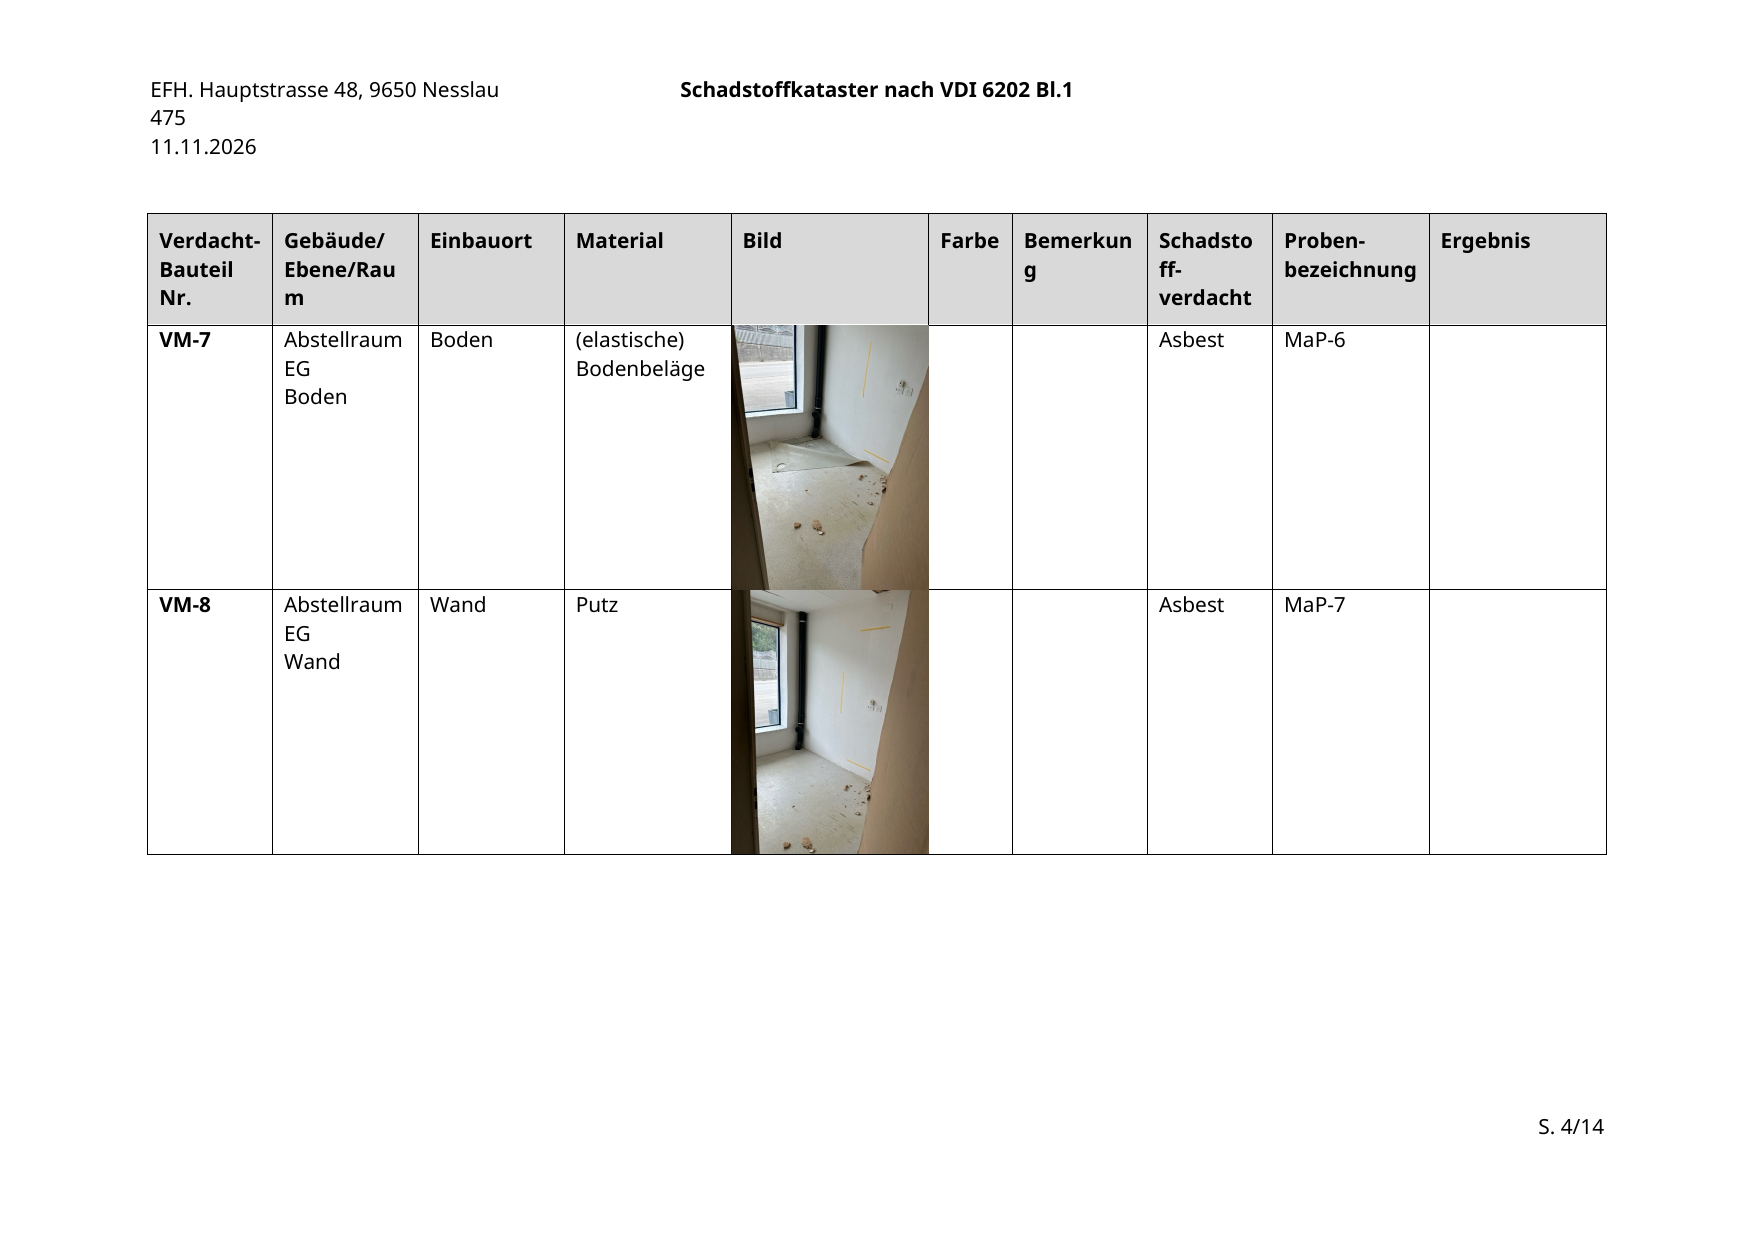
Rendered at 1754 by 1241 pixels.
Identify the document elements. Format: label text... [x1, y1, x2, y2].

table_cell Boden [419, 326, 564, 589]
table_cell Abstellraum EG Boden [273, 326, 418, 589]
table_cell MaP-6 [1273, 326, 1429, 589]
table_cell [929, 590, 1012, 854]
table_header Einbauort [419, 214, 564, 324]
table_cell Wand [419, 590, 564, 854]
table_cell MaP-7 [1273, 590, 1429, 854]
table_header Verdacht-Bauteil Nr. [148, 214, 272, 324]
table_cell [1013, 590, 1147, 854]
table_cell VM-8 [148, 590, 272, 854]
table_cell [1013, 326, 1147, 589]
table_cell (elastische) Bodenbeläge [565, 326, 731, 589]
table_header Gebäude/ Ebene/Raum [273, 214, 418, 324]
table_cell Abstellraum EG Wand [273, 590, 418, 854]
table_header Farbe [929, 214, 1012, 324]
table_cell VM-7 [148, 326, 272, 589]
table_header Proben-bezeichnung [1273, 214, 1429, 324]
table_cell Putz [565, 590, 731, 854]
table_header Bild [732, 214, 928, 324]
table_cell Asbest [1148, 326, 1272, 589]
table_cell [929, 326, 1012, 589]
table_header Bemerkung [1013, 214, 1147, 324]
table_header Ergebnis [1430, 214, 1606, 324]
table_cell [1430, 326, 1606, 589]
table_header Schadstoff-verdacht [1148, 214, 1272, 324]
table_cell Asbest [1148, 590, 1272, 854]
table_header Material [565, 214, 731, 324]
picture [731, 325, 929, 854]
table_cell [1430, 590, 1606, 854]
